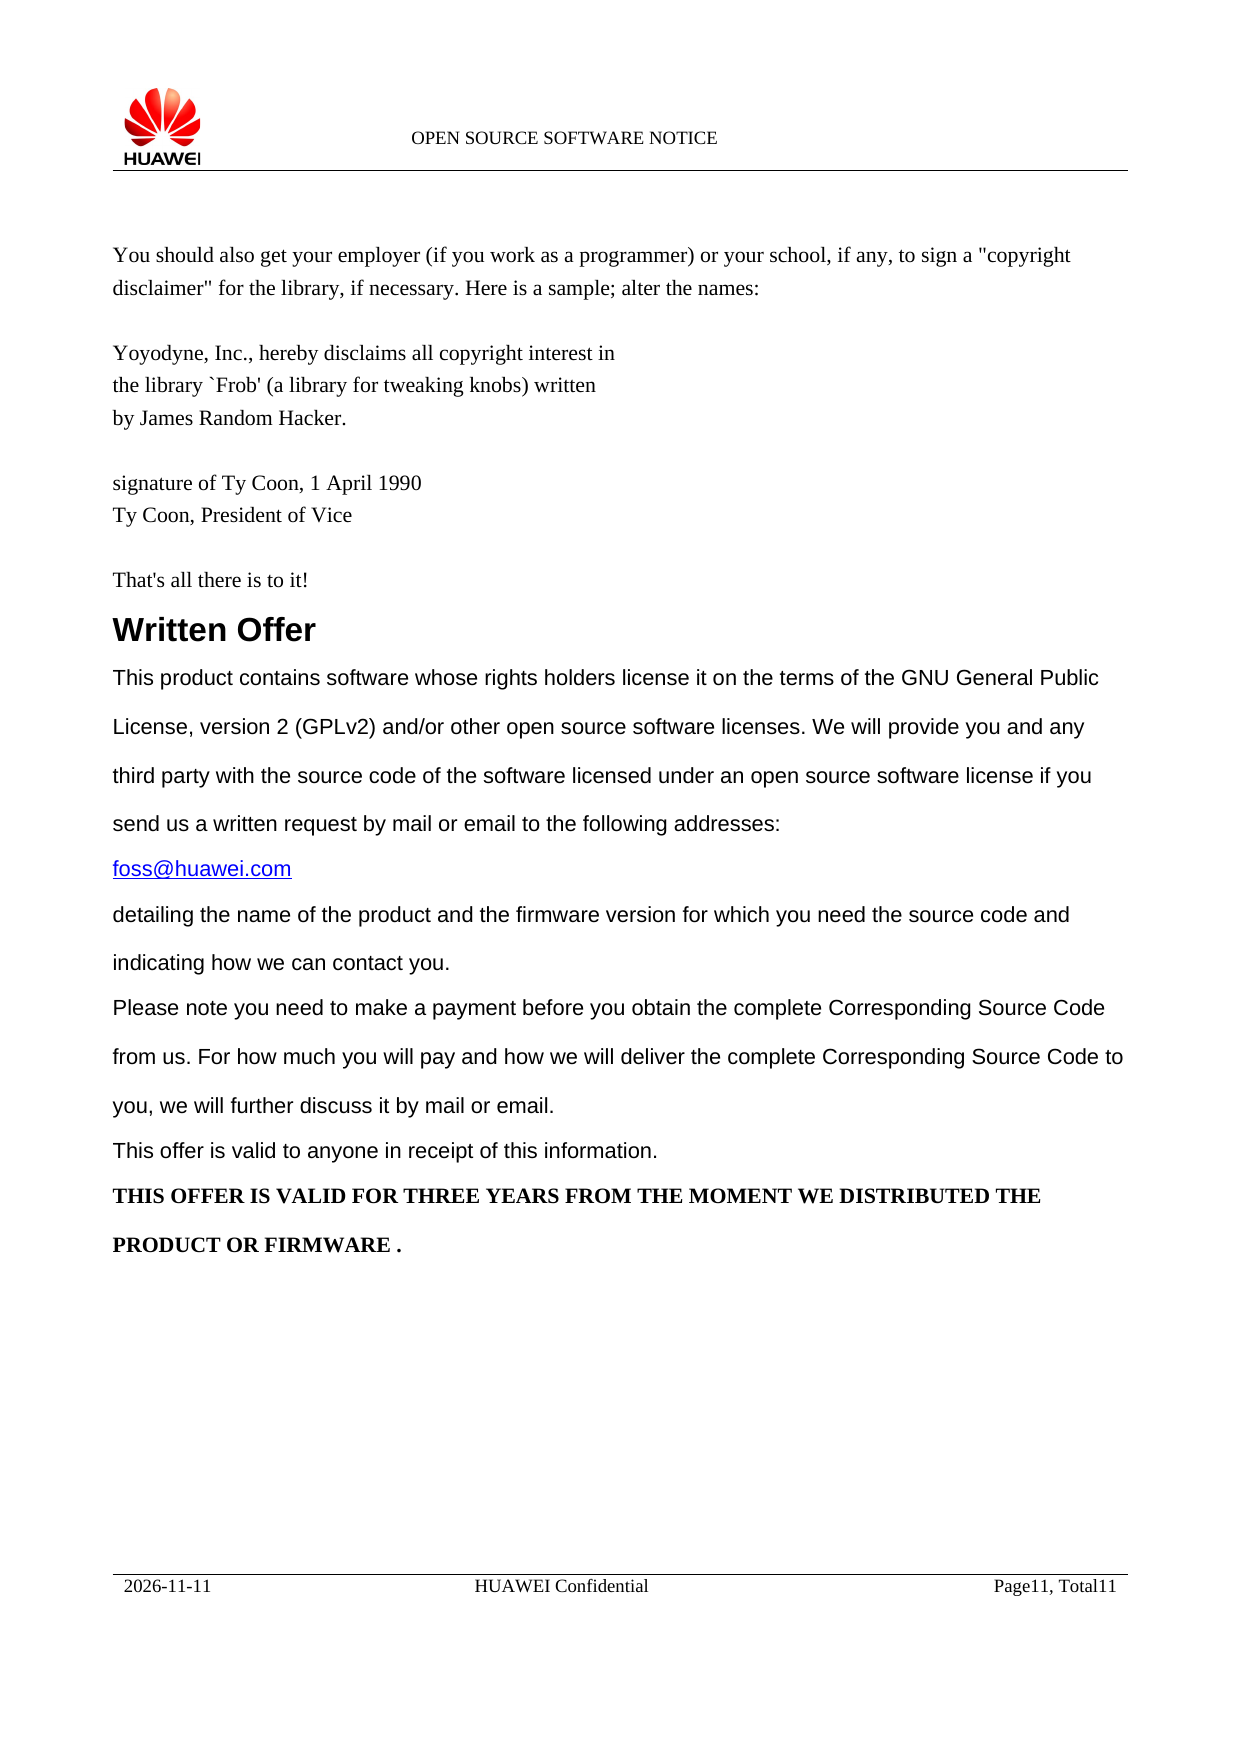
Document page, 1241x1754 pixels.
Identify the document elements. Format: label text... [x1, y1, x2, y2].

picture [124, 88, 201, 165]
text This product contains software whose rights holders license it on the terms of the GNU General Public License, version 2 (GPLv2) and/or other open source software licenses. We will provide you and any third party with the source code of the software licensed under an open source software license if you send us a written request by mail or email to the following addresses: [112, 661, 1128, 840]
text detailing the name of the product and the firmware version for which you need the source code and indicating how we can contact you. [112, 898, 1128, 979]
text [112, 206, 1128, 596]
text foss@huawei.com [112, 853, 1128, 885]
text This offer is valid for three years from the moment we distributed the product or firmware . [112, 1179, 1128, 1261]
text Please note you need to make a payment before you obtain the complete Corresponding Source Code from us. For how much you will pay and how we will deliver the complete Corresponding Source Code to you, we will further discuss it by mail or email. [112, 992, 1128, 1122]
text Written Offer [112, 596, 1128, 661]
text This offer is valid to anyone in receipt of this information. [112, 1134, 1128, 1167]
